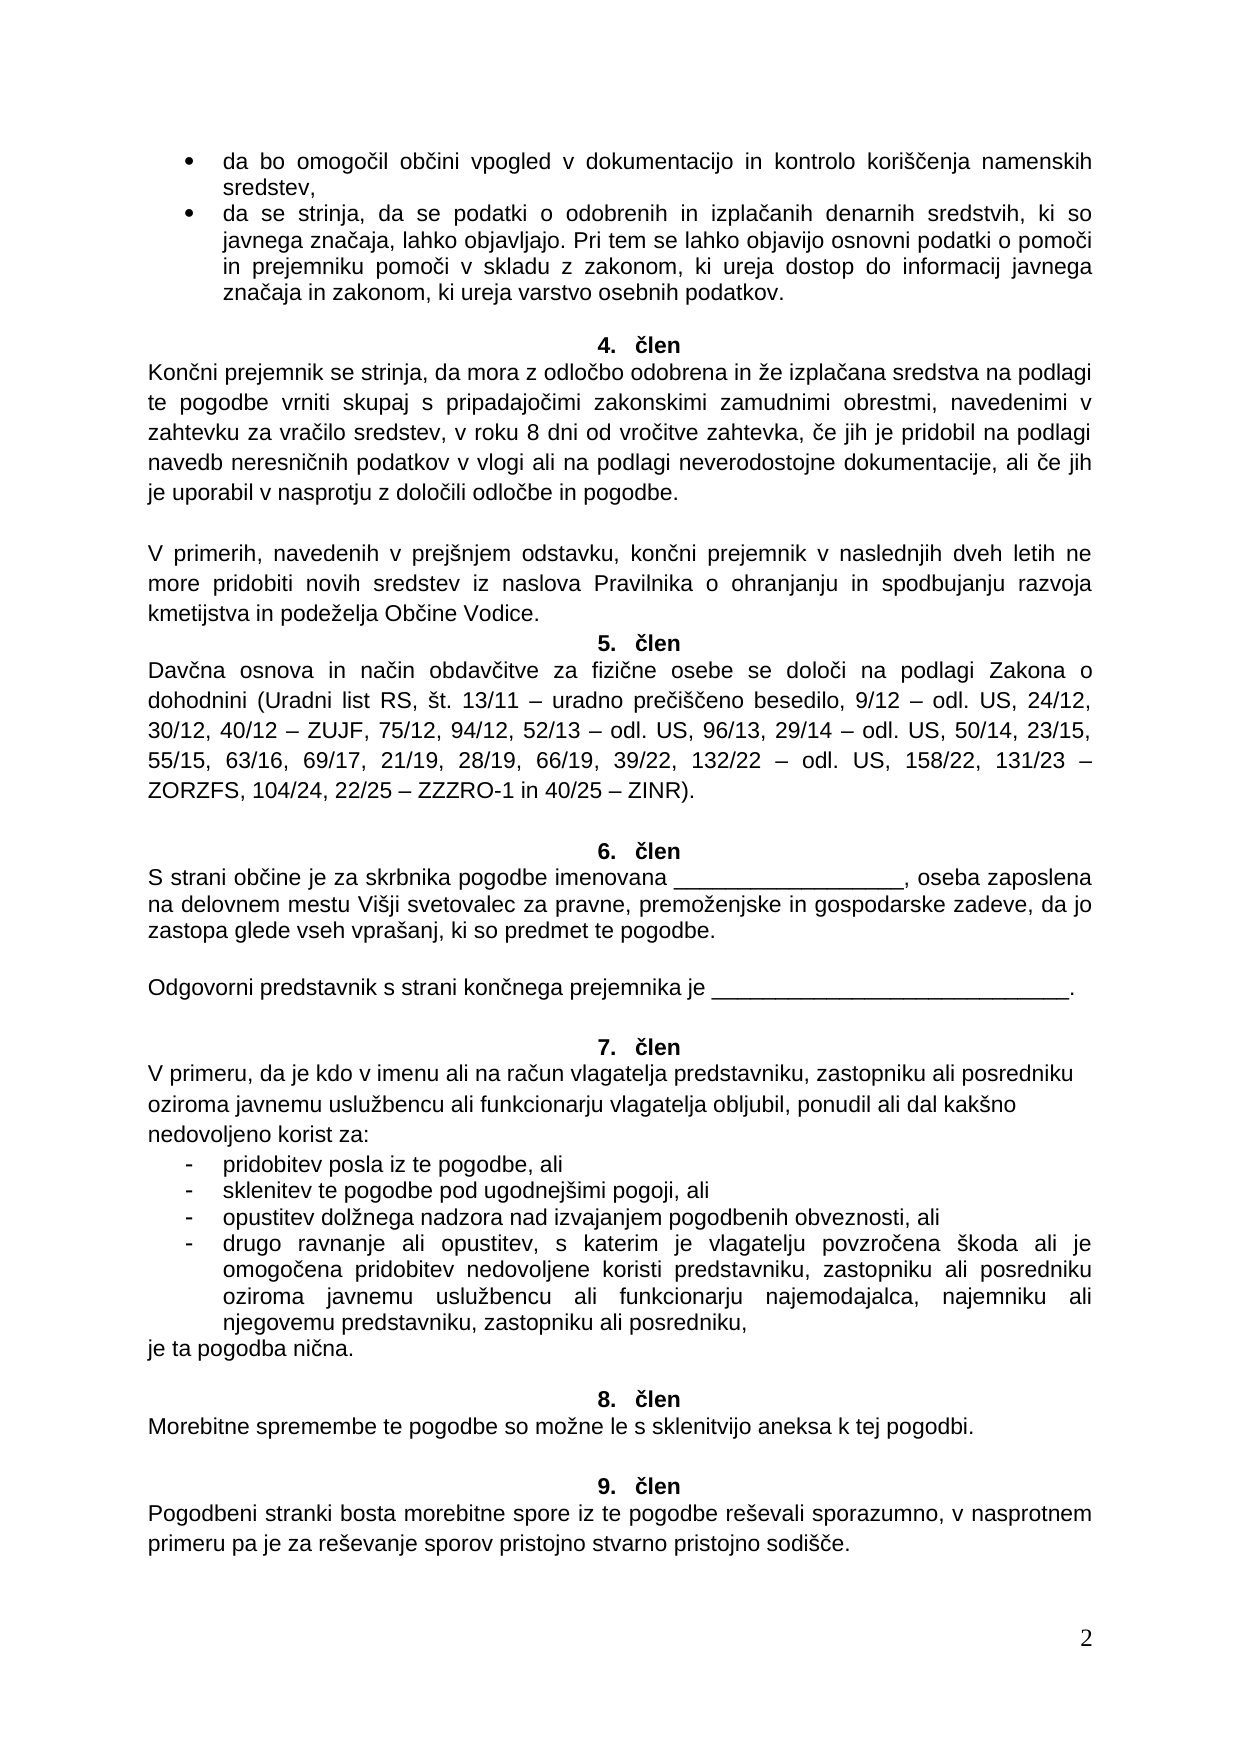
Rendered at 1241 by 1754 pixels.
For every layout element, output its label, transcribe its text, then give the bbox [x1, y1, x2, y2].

list člen [185, 630, 1093, 657]
text V primeru, da je kdo v imenu ali na račun vlagatelja predstavniku, zastopniku ali posredniku oziroma javnemu uslužbencu ali funkcionarju vlagatelja obljubil, ponudil ali dal kakšno nedovoljeno korist za: [148, 1060, 1093, 1147]
list sklenitev te pogodbe pod ugodnejšimi pogoji, ali [185, 1177, 1093, 1204]
list člen [185, 838, 1093, 864]
list člen [185, 1473, 1093, 1499]
list drugo ravnanje ali opustitev, s katerim je vlagatelju povzročena škoda ali je omogočena pridobitev nedovoljene koristi predstavniku, zastopniku ali posredniku oziroma javnemu uslužbencu ali funkcionarju najemodajalca, najemniku ali njegovemu predstavniku, zastopniku ali posredniku, [185, 1230, 1093, 1335]
list da se strinja, da se podatki o odobrenih in izplačanih denarnih sredstvih, ki so javnega značaja, lahko objavljajo. Pri tem se lahko objavijo osnovni podatki o pomoči in prejemniku pomoči v skladu z zakonom, ki ureja dostop do informacij javnega značaja in zakonom, ki ureja varstvo osebnih podatkov. [185, 200, 1093, 306]
list da bo omogočil občini vpogled v dokumentacijo in kontrolo koriščenja namenskih sredstev, [185, 148, 1093, 200]
list člen [185, 1386, 1093, 1413]
text Odgovorni predstavnik s strani končnega prejemnika je ____________________________. [148, 973, 1093, 1000]
list pridobitev posla iz te pogodbe, ali [185, 1151, 1093, 1177]
text Davčna osnova in način obdavčitve za fizične osebe se določi na podlagi Zakona o dohodnini (Uradni list RS, št. 13/11 – uradno prečiščeno besedilo, 9/12 – odl. US, 24/12, 30/12, 40/12 – ZUJF, 75/12, 94/12, 52/13 – odl. US, 96/13, 29/14 – odl. US, 50/14, 23/15, 55/15, 63/16, 69/17, 21/19, 28/19, 66/19, 39/22, 132/22 – odl. US, 158/22, 131/23 – ZORZFS, 104/24, 22/25 – ZZZRO-1 in 40/25 – ZINR). [148, 657, 1093, 804]
text Morebitne spremembe te pogodbe so možne le s sklenitvijo aneksa k tej pogodbi. [148, 1413, 1093, 1439]
text Pogodbeni stranki bosta morebitne spore iz te pogodbe reševali sporazumno, v nasprotnem primeru pa je za reševanje sporov pristojno stvarno pristojno sodišče. [148, 1499, 1093, 1556]
list člen [185, 1034, 1093, 1060]
text je ta pogodba nična. [148, 1335, 1093, 1362]
list opustitev dolžnega nadzora nad izvajanjem pogodbenih obveznosti, ali [185, 1204, 1093, 1230]
text S strani občine je za skrbnika pogodbe imenovana __________________, oseba zaposlena na delovnem mestu Višji svetovalec za pravne, premoženjske in gospodarske zadeve, da jo zastopa glede vseh vprašanj, ki so predmet te pogodbe. [148, 864, 1093, 943]
text V primerih, navedenih v prejšnjem odstavku, končni prejemnik v naslednjih dveh letih ne more pridobiti novih sredstev iz naslova Pravilnika o ohranjanju in spodbujanju razvoja kmetijstva in podeželja Občine Vodice. [148, 540, 1093, 626]
list člen [185, 332, 1093, 358]
text Končni prejemnik se strinja, da mora z odločbo odobrena in že izplačana sredstva na podlagi te pogodbe vrniti skupaj s pripadajočimi zakonskimi zamudnimi obrestmi, navedenimi v zahtevku za vračilo sredstev, v roku 8 dni od vročitve zahtevka, če jih je pridobil na podlagi navedb neresničnih podatkov v vlogi ali na podlagi neverodostojne dokumentacije, ali če jih je uporabil v nasprotju z določili odločbe in pogodbe. [148, 358, 1093, 506]
